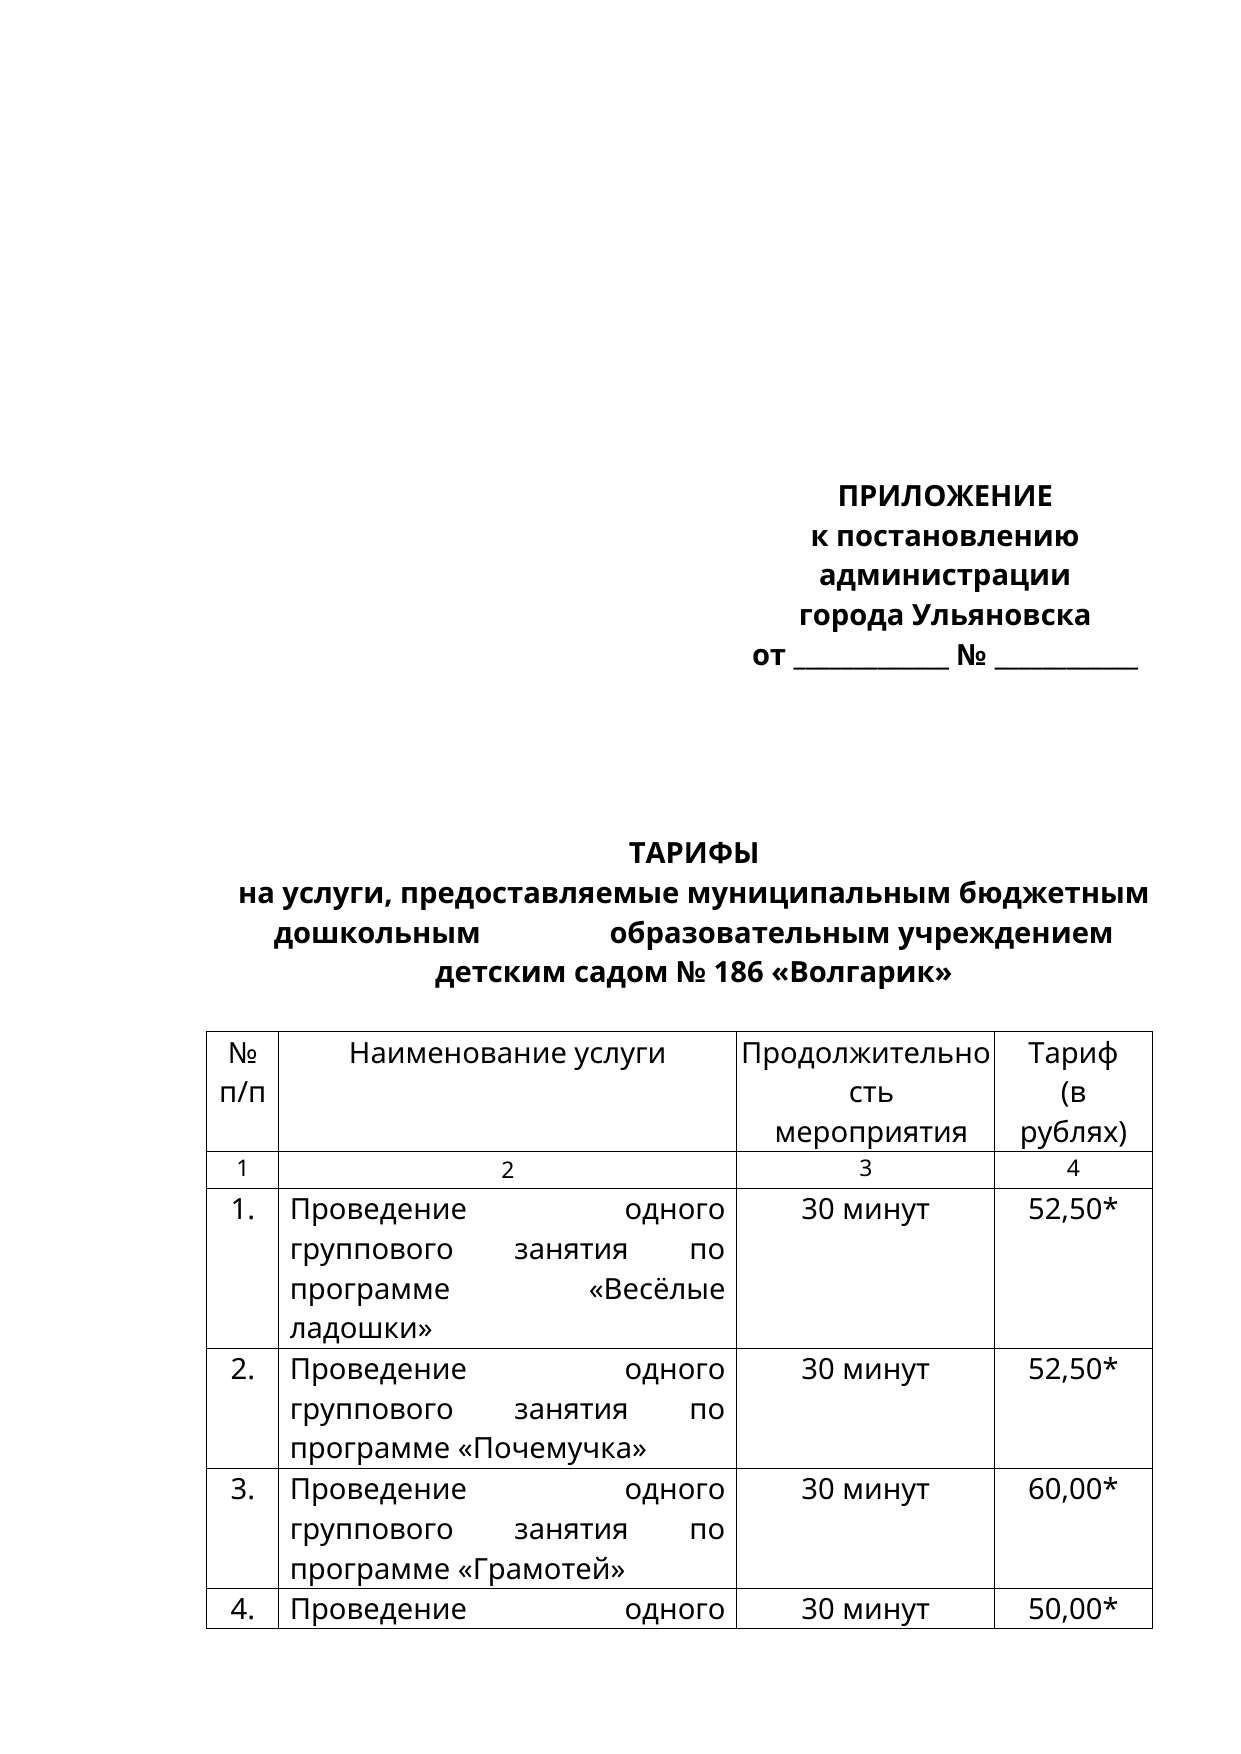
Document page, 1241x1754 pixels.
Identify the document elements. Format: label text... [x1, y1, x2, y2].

table_header Наименование услуги [279, 1032, 736, 1151]
table_cell Проведение одного группового занятия по программе «Грамотей» [279, 1469, 736, 1588]
table_cell 30 минут [737, 1469, 994, 1588]
table_header Продолжительность мероприятия [737, 1032, 994, 1151]
table_header № п/п [207, 1032, 278, 1151]
table_cell 1 [207, 1152, 278, 1188]
table_header ПРИЛОЖЕНИЕ к постановлению администрации города Ульяновска от _____________ № ____________ [709, 475, 1181, 674]
table_cell 52,50* [995, 1189, 1152, 1347]
text ТАРИФЫ [207, 832, 1181, 872]
table_cell 3 [737, 1152, 994, 1188]
table_cell 1. [207, 1189, 278, 1347]
table_cell 4. [207, 1589, 278, 1628]
table_header Тариф (в рублях) [995, 1032, 1152, 1151]
table_cell 50,00* [995, 1589, 1152, 1628]
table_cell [279, 1589, 736, 1628]
table_cell 2 [279, 1152, 736, 1188]
table_cell 3. [207, 1469, 278, 1588]
table_cell 30 минут [737, 1349, 994, 1467]
table_cell 30 минут [737, 1589, 994, 1628]
table_cell 4 [995, 1152, 1152, 1188]
text на услуги, предоставляемые муниципальным бюджетным дошкольным образовательным учреждением детским садом № 186 «Волгарик» [207, 872, 1181, 991]
table_cell Проведение одного группового занятия по программе «Почемучка» [279, 1349, 736, 1467]
table_cell 2. [207, 1349, 278, 1467]
table_cell 60,00* [995, 1469, 1152, 1588]
table_cell 52,50* [995, 1349, 1152, 1467]
table_cell Проведение одного группового занятия по программе «Весёлые ладошки» [279, 1189, 736, 1347]
table_cell 30 минут [737, 1189, 994, 1347]
